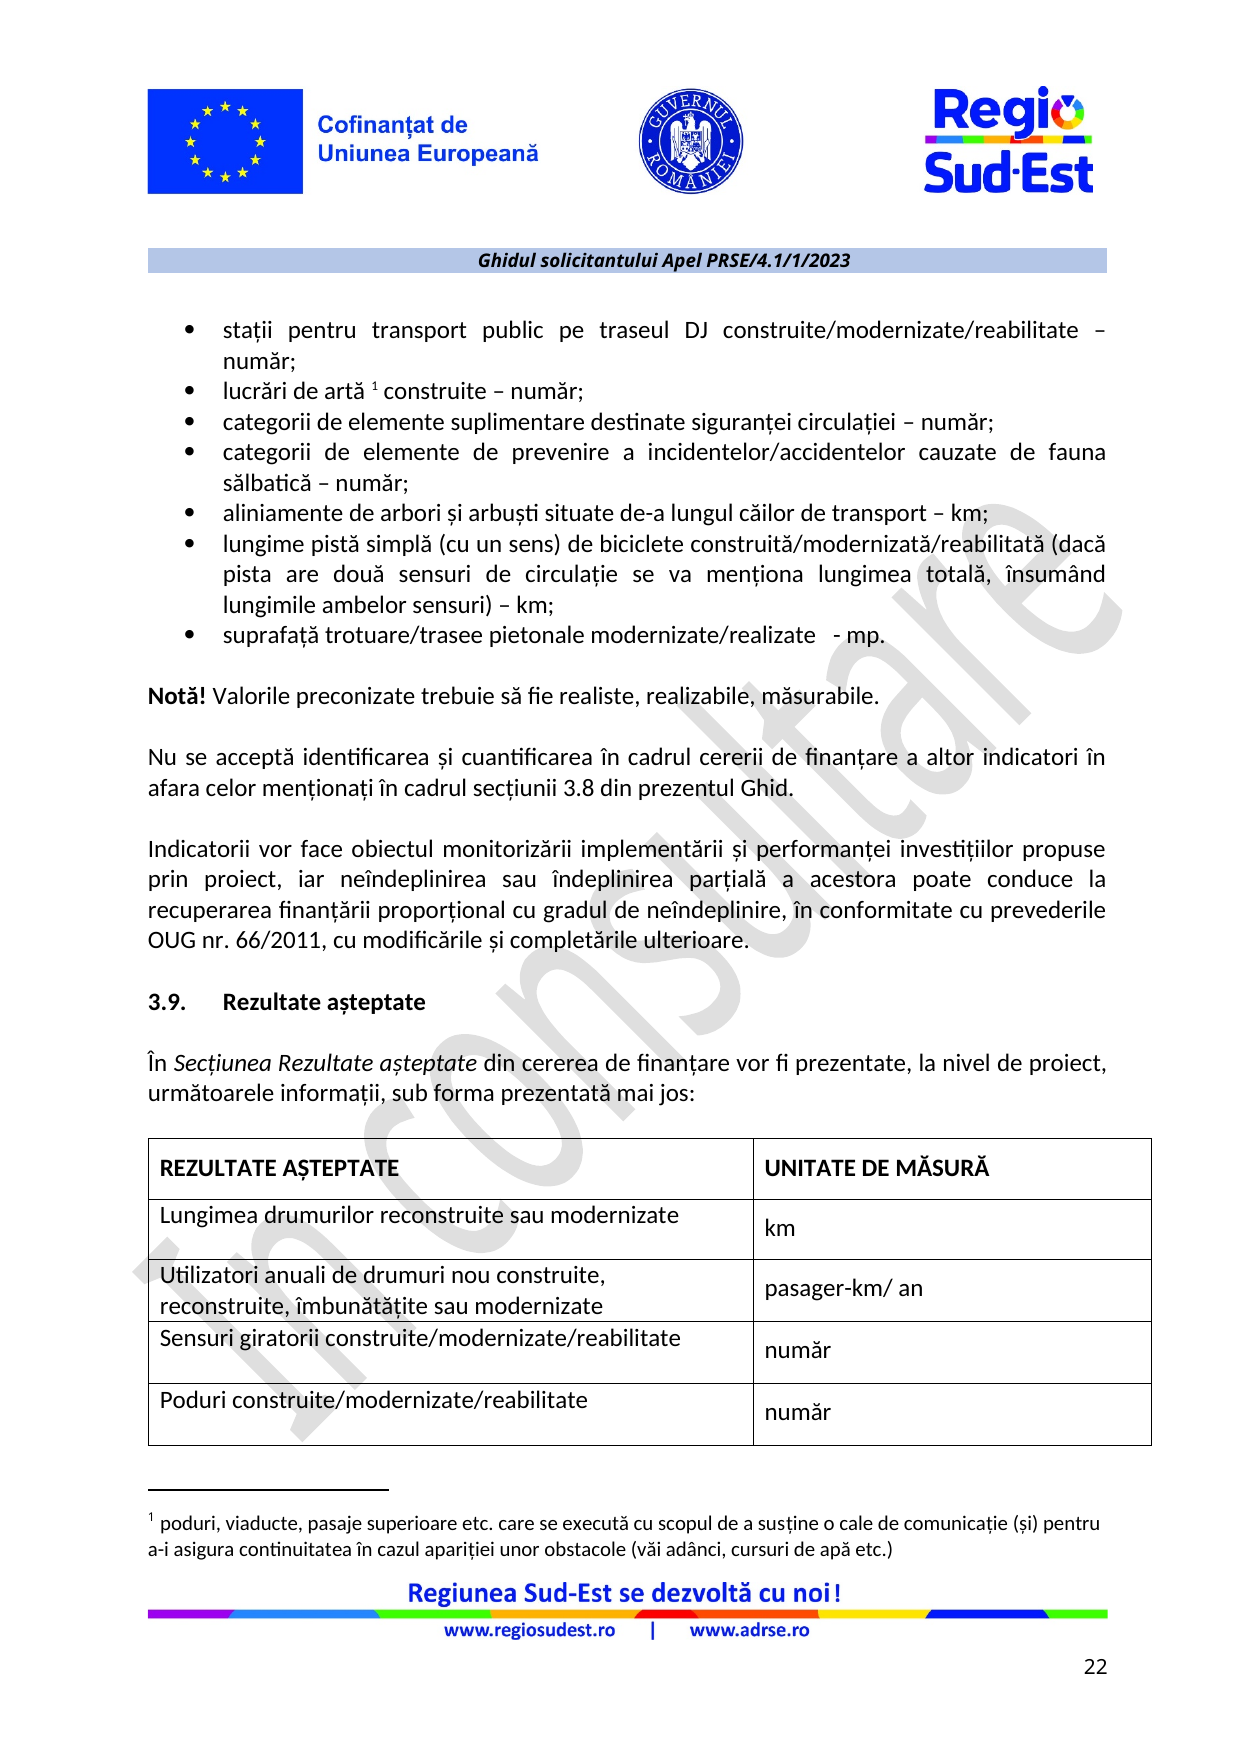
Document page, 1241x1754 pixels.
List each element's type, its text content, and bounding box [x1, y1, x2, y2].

table_cell km [754, 1200, 1151, 1258]
table_cell număr [754, 1384, 1151, 1445]
list aliniamente de arbori și arbuști situate de-a lungul căilor de transport – km; [185, 497, 1107, 528]
table_cell număr [754, 1322, 1151, 1383]
table_header UNITATE DE MĂSURĂ [754, 1139, 1151, 1198]
picture [147, 1582, 1108, 1640]
table_cell Utilizatori anuali de drumuri nou construite, reconstruite, îmbunătățite sau modernizate [149, 1260, 753, 1321]
list categorii de elemente de prevenire a incidentelor/accidentelor cauzate de fauna sălbatică – număr; [185, 436, 1107, 497]
list stații pentru transport public pe traseul DJ construite/modernizate/reabilitate – număr; [185, 314, 1107, 375]
list categorii de elemente suplimentare destinate siguranței circulației – număr; [185, 406, 1107, 436]
text Indicatorii vor face obiectul monitorizării implementării și performanței investițiilor propuse prin proiect, iar neîndeplinirea sau îndeplinirea parțială a acestora poate conduce la recuperarea finanţării proporţional cu gradul de neîndeplinire, în conformitate cu prevederile OUG nr. 66/2011, cu modificările şi completările ulterioare. [148, 833, 1107, 955]
subtitle Rezultate așteptate [148, 986, 1107, 1016]
table_cell Poduri construite/modernizate/reabilitate [149, 1384, 753, 1445]
text Notă! Valorile preconizate trebuie să fie realiste, realizabile, măsurabile. [148, 681, 1107, 711]
text Nu se acceptă identificarea și cuantificarea în cadrul cererii de finanțare a altor indicatori în afara celor menționați în cadrul secțiunii 3.8 din prezentul Ghid. [148, 742, 1107, 803]
list lungime pistă simplă (cu un sens) de biciclete construită/modernizată/reabilitată (dacă pista are două sensuri de circulație se va menționa lungimea totală, însumând lungimile ambelor sensuri) – km; [185, 528, 1107, 619]
picture [147, 86, 1093, 195]
table_cell Lungimea drumurilor reconstruite sau modernizate [149, 1200, 753, 1258]
list suprafață trotuare/trasee pietonale modernizate/realizate - mp. [185, 619, 1107, 650]
table_header REZULTATE AȘTEPTATE [149, 1139, 753, 1198]
text În Secțiunea Rezultate așteptate din cererea de finanţare vor fi prezentate, la nivel de proiect, următoarele informații, sub forma prezentată mai jos: [148, 1047, 1107, 1108]
table_cell pasager-km/ an [754, 1260, 1151, 1321]
list lucrări de artă construite – număr; [185, 375, 1107, 406]
table_cell Sensuri giratorii construite/modernizate/reabilitate [149, 1322, 753, 1383]
